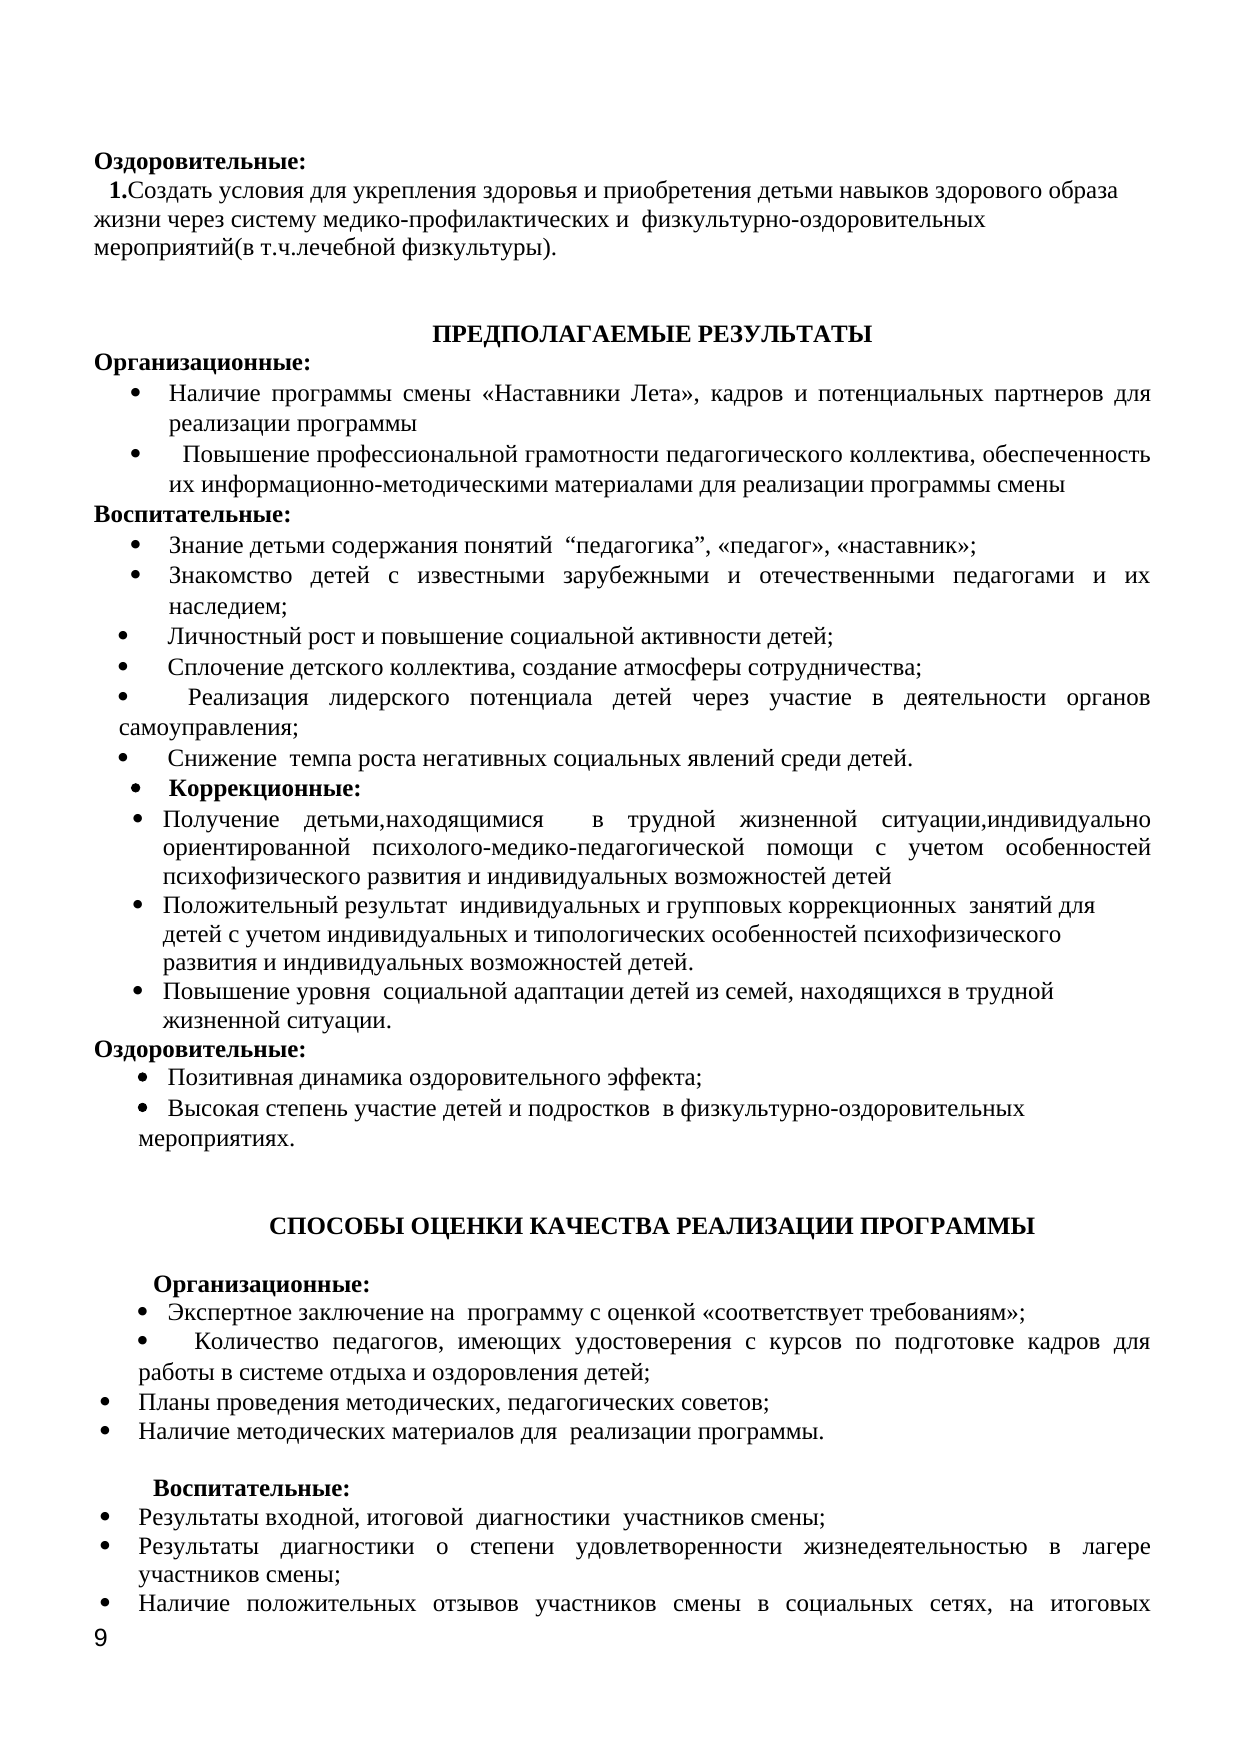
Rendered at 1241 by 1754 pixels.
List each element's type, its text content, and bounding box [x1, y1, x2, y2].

text ПРЕДПОЛАГАЕМЫЕ РЕЗУЛЬТАТЫ [94, 319, 1152, 347]
text СПОСОБЫ ОЦЕНКИ КАЧЕСТВА РЕАЛИЗАЦИИ ПРОГРАММЫ [94, 1211, 1152, 1240]
list Планы проведения методических, педагогических советов; [101, 1387, 1152, 1416]
text Воспитательные: [138, 1473, 1152, 1502]
list Повышение уровня социальной адаптации детей из семей, находящихся в трудной жизненной ситуации. [133, 976, 1152, 1034]
list Положительный результат индивидуальных и групповых коррекционных занятий для детей с учетом индивидуальных и типологических особенностей психофизического развития и индивидуальных возможностей детей. [133, 890, 1152, 976]
list Знание детьми содержания понятий “педагогика”, «педагог», «наставник»; [131, 530, 1152, 559]
text Организационные: [94, 347, 1152, 376]
text 1.Создать условия для укрепления здоровья и приобретения детьми навыков здорового образа жизни через систему медико-профилактических и физкультурно-оздоровительных мероприятий(в т.ч.лечебной физкультуры). [94, 175, 1152, 261]
list Наличие программы смены «Наставники Лета», кадров и потенциальных партнеров для реализации программы [131, 378, 1152, 437]
text Организационные: [94, 1269, 1152, 1297]
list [101, 1588, 1152, 1617]
text Оздоровительные: [94, 1034, 1152, 1062]
list Результаты диагностики о степени удовлетворенности жизнедеятельностью в лагере участников смены; [101, 1531, 1152, 1588]
list Позитивная динамика оздоровительного эффекта; [138, 1062, 1152, 1091]
list Сплочение детского коллектива, создание атмосферы сотрудничества; [118, 652, 1152, 680]
text Воспитательные: [94, 499, 1152, 528]
list Снижение темпа роста негативных социальных явлений среди детей. [118, 743, 1152, 772]
list Получение детьми,находящимися в трудной жизненной ситуации,индивидуально ориентированной психолого-медико-педагогической помощи с учетом особенностей психофизического развития и индивидуальных возможностей детей [133, 804, 1152, 890]
list Личностный рост и повышение социальной активности детей; [118, 621, 1152, 650]
list Количество педагогов, имеющих удостоверения с курсов по подготовке кадров для работы в системе отдыха и оздоровления детей; [138, 1326, 1152, 1385]
text Оздоровительные: [94, 146, 1152, 175]
list Повышение профессиональной грамотности педагогического коллектива, обеспеченность их информационно-методическими материалами для реализации программы смены [131, 439, 1152, 498]
list Коррекционные: [131, 773, 1152, 802]
list Результаты входной, итоговой диагностики участников смены; [101, 1502, 1152, 1531]
list Реализация лидерского потенциала детей через участие в деятельности органов самоуправления; [118, 682, 1152, 741]
list Высокая степень участие детей и подростков в физкультурно-оздоровительных мероприятиях. [138, 1093, 1152, 1152]
list Знакомство детей с известными зарубежными и отечественными педагогами и их наследием; [131, 560, 1152, 619]
list Наличие методических материалов для реализации программы. [101, 1416, 1152, 1444]
list Экспертное заключение на программу с оценкой «соответствует требованиям»; [138, 1297, 1152, 1326]
